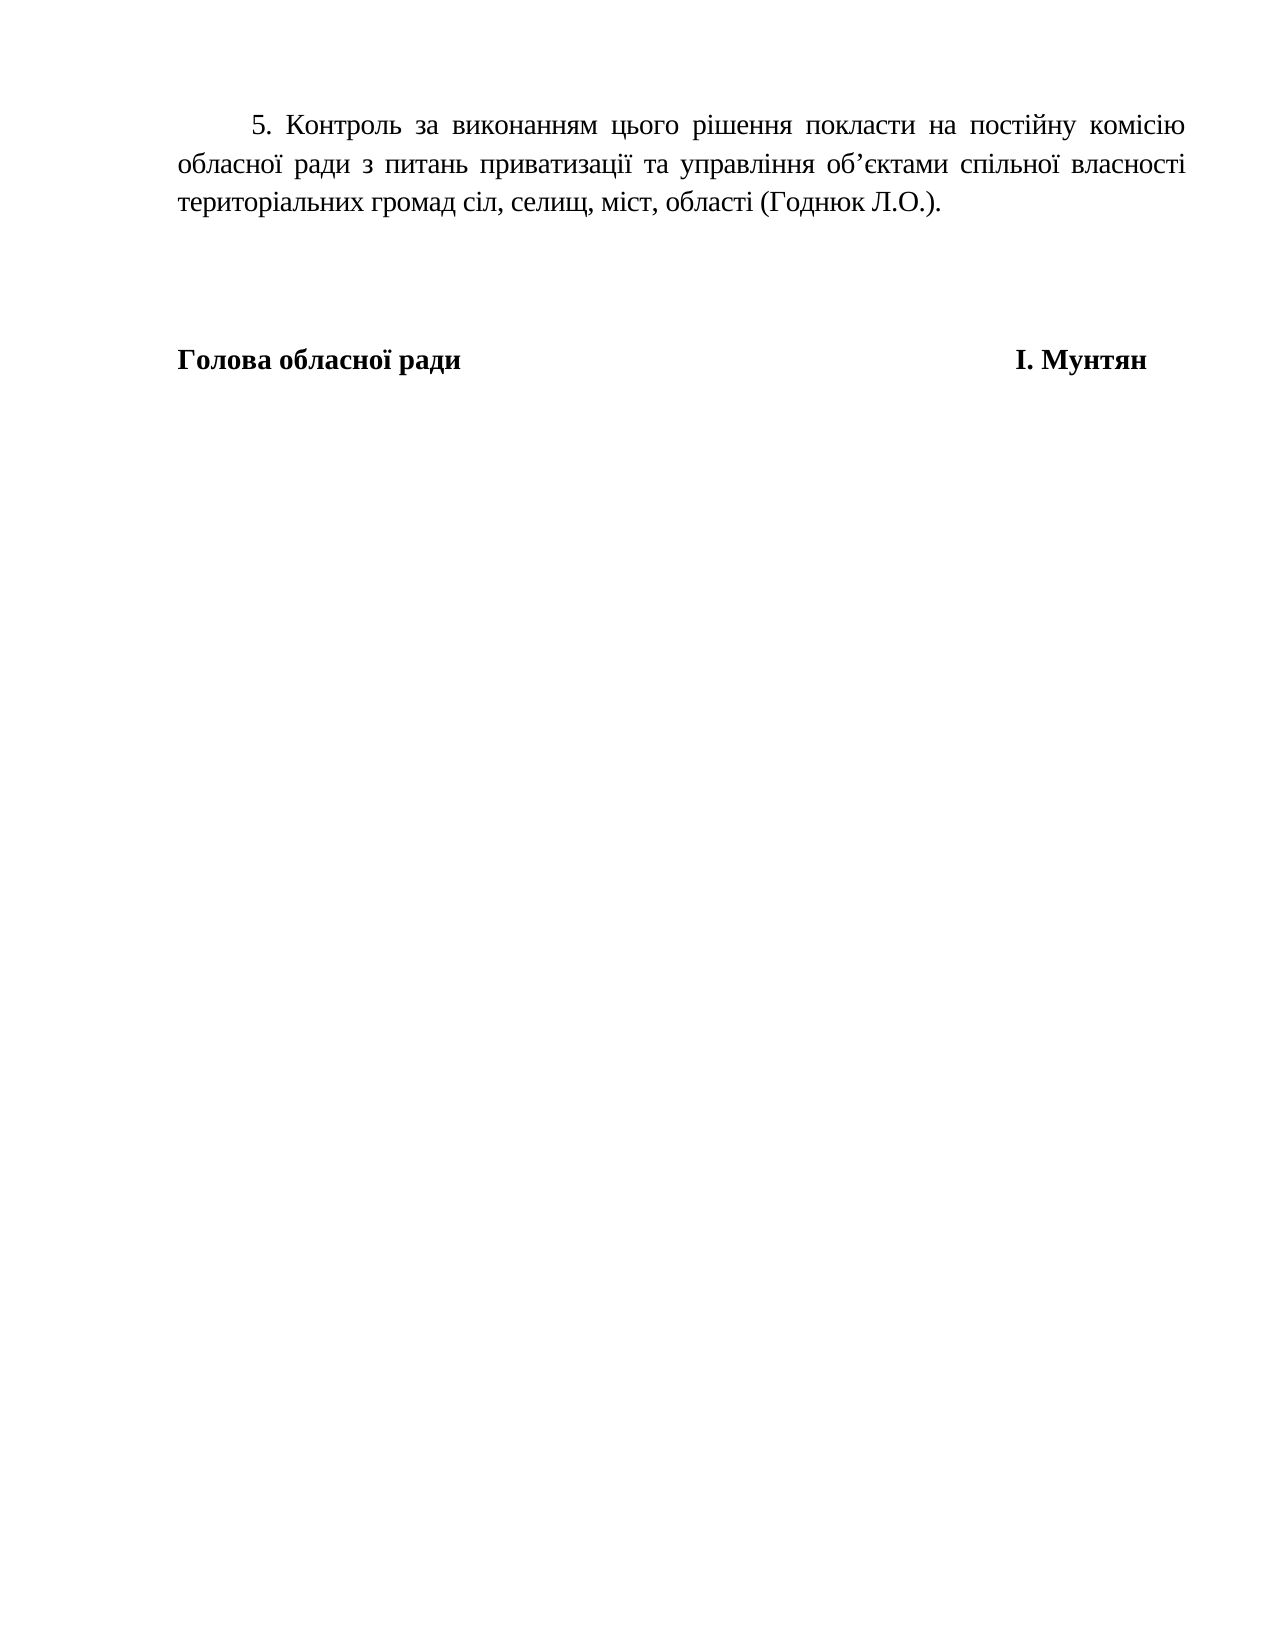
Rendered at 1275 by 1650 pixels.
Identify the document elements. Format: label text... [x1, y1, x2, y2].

text Голова обласної ради І. Мунтян [177, 342, 1186, 376]
text 5. Контроль за виконанням цього рішення покласти на постійну комісію обласної ради з питань приватизації та управління об’єктами спільної власності територіальних громад сіл, селищ, міст, області (Годнюк Л.О.). [177, 107, 1186, 218]
